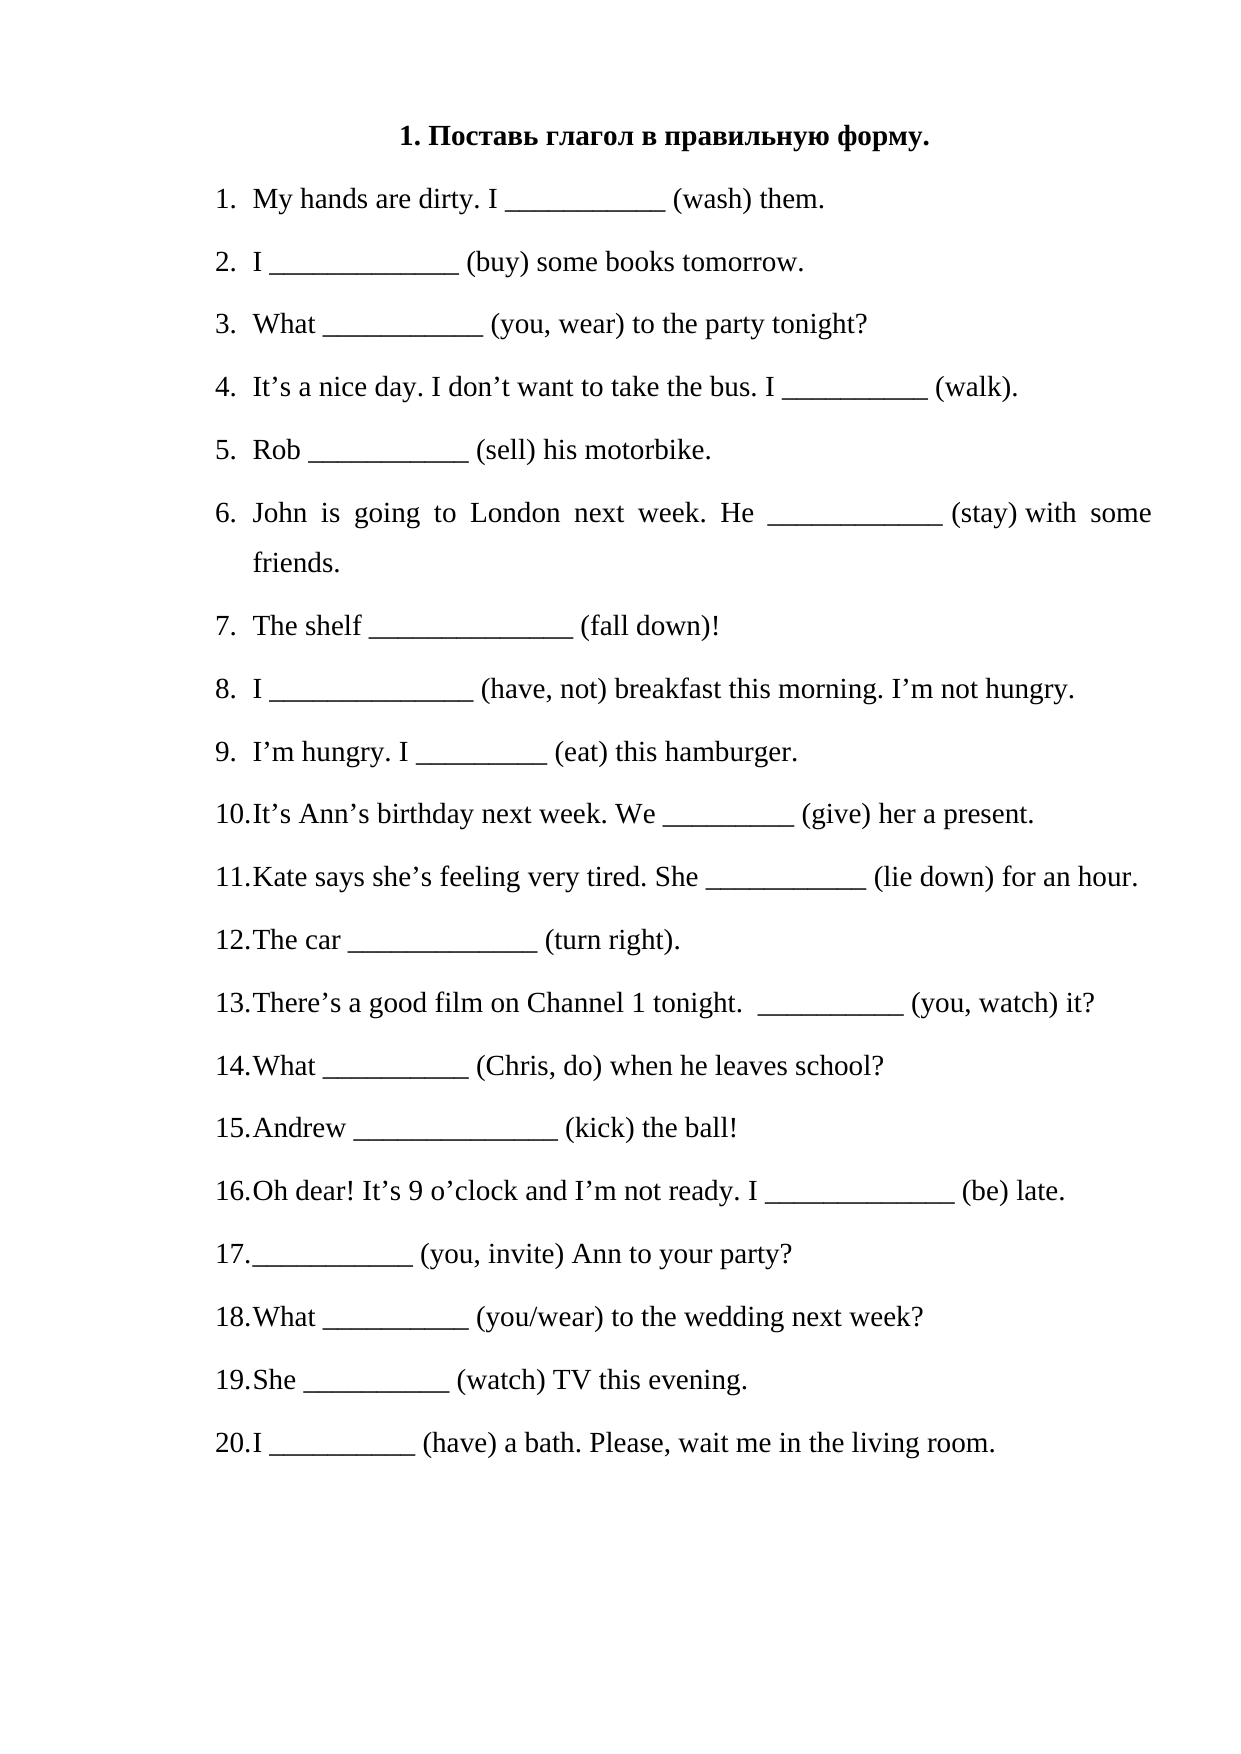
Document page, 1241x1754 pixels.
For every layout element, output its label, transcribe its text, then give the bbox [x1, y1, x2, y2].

list The car _____________ (turn right). [215, 922, 1152, 956]
list The shelf ______________ (fall down)! [215, 608, 1152, 642]
list Kate says she’s feeling very tired. She ___________ (lie down) for an hour. [215, 859, 1152, 893]
list There’s a good film on Channel 1 tonight. __________ (you, watch) it? [215, 985, 1152, 1018]
list I _____________ (buy) some books tomorrow. [215, 244, 1152, 277]
list What __________ (you/wear) to the wedding next week? [215, 1299, 1152, 1333]
list She __________ (watch) TV this evening. [215, 1362, 1152, 1395]
list Oh dear! It’s 9 o’clock and I’m not ready. I _____________ (be) late. [215, 1173, 1152, 1207]
list It’s Ann’s birthday next week. We _________ (give) her a present. [215, 797, 1152, 830]
list What ___________ (you, wear) to the party tonight? [215, 307, 1152, 340]
list I __________ (have) a bath. Please, wait me in the living room. [215, 1425, 1152, 1458]
list What __________ (Chris, do) when he leaves school? [215, 1048, 1152, 1081]
list ___________ (you, invite) Ann to your party? [215, 1236, 1152, 1270]
list My hands are dirty. I ___________ (wash) them. [215, 181, 1152, 214]
list John is going to London next week. He ____________ (stay) with some friends. [215, 495, 1152, 579]
list Andrew ______________ (kick) the ball! [215, 1111, 1152, 1144]
list I ______________ (have, not) breakfast this morning. I’m not hungry. [215, 671, 1152, 704]
text 1. Поставь глагол в правильную форму. [177, 118, 1152, 152]
list I’m hungry. I _________ (eat) this hamburger. [215, 734, 1152, 767]
list Rob ___________ (sell) his motorbike. [215, 432, 1152, 466]
list It’s a nice day. I don’t want to take the bus. I __________ (walk). [215, 369, 1152, 403]
